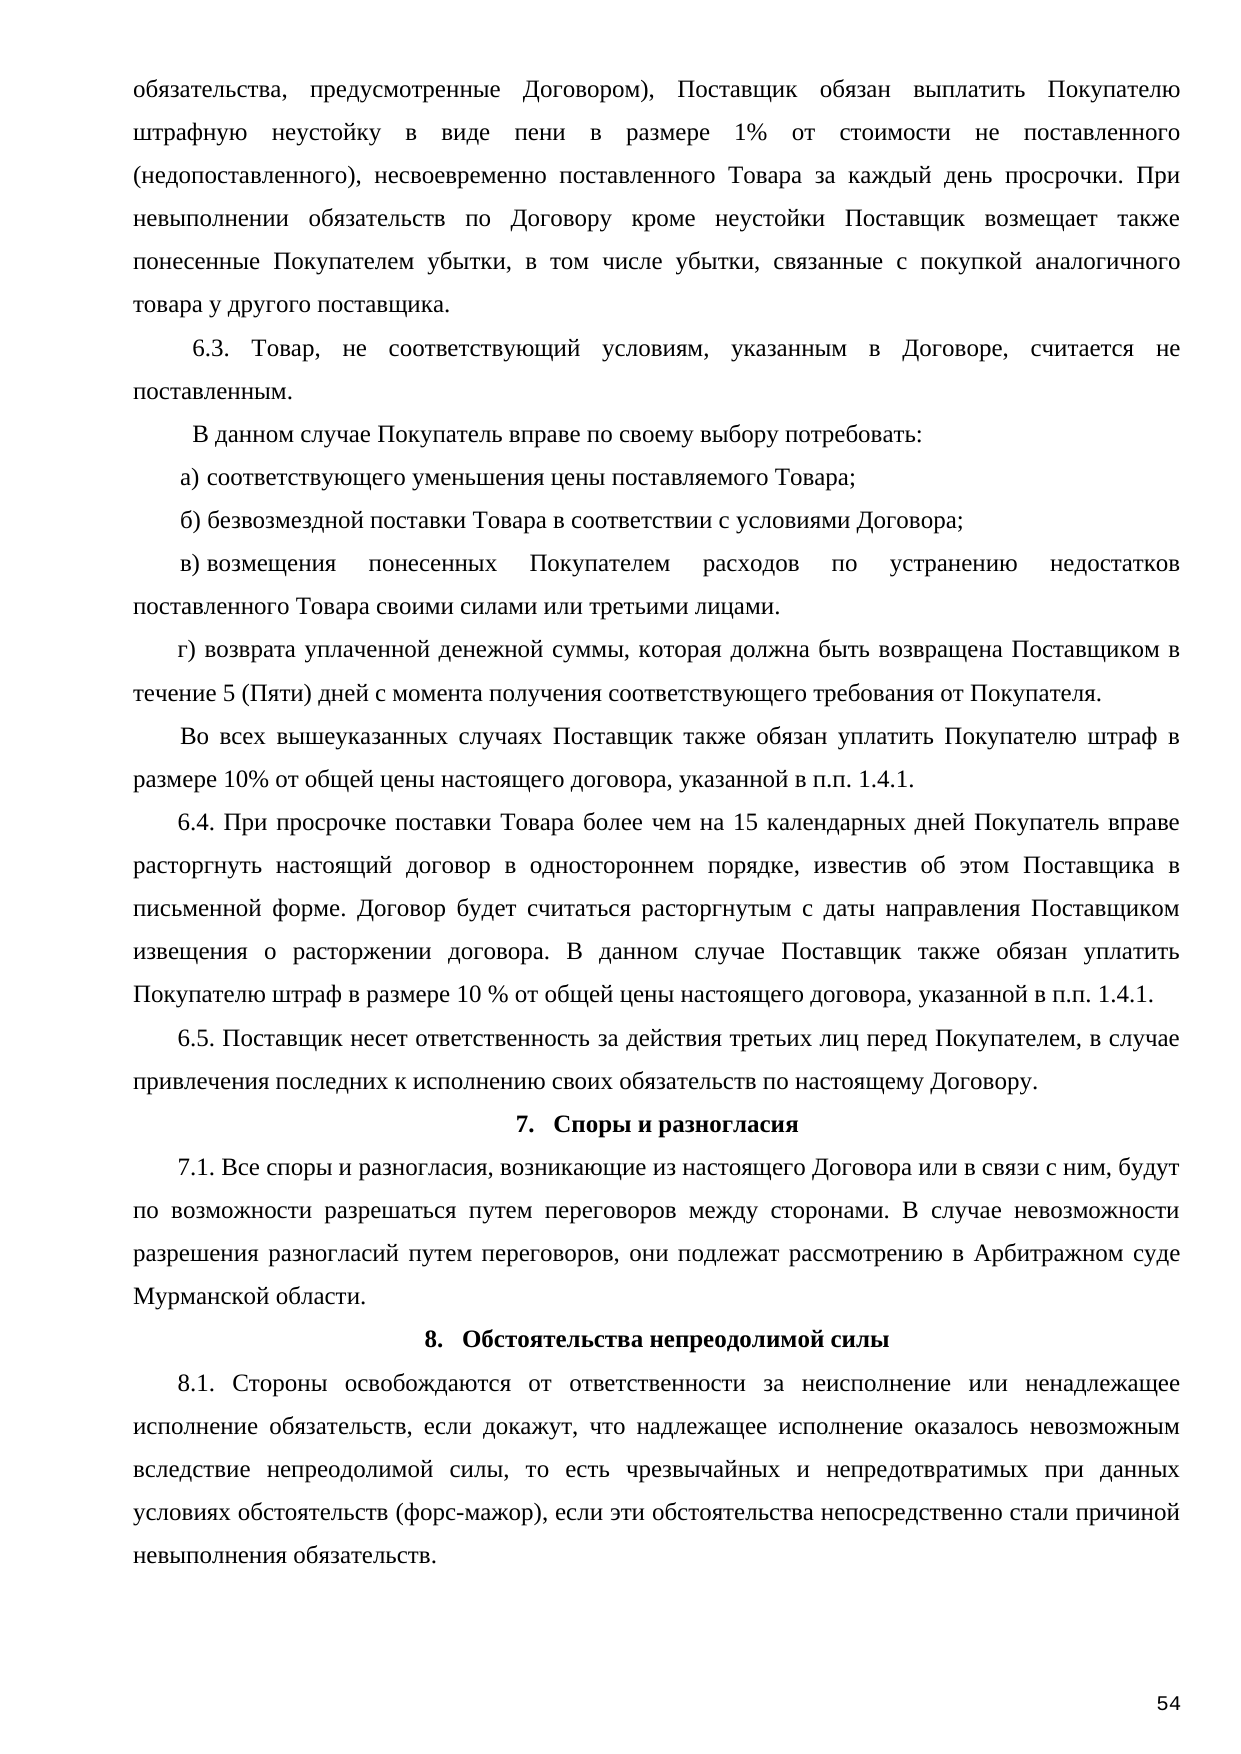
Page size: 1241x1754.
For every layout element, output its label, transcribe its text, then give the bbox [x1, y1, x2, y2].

text 8.1. Стороны освобождаются от ответственности за неисполнение или ненадлежащее исполнение обязательств, если докажут, что надлежащее исполнение оказалось невозможным вследствие непреодолимой силы, то есть чрезвычайных и непредотвратимых при данных условиях обстоятельств (форс-мажор), если эти обстоятельства непосредственно стали причиной невыполнения обязательств. [133, 1368, 1181, 1569]
text Во всех вышеуказанных случаях Поставщик также обязан уплатить Покупателю штраф в размере 10% от общей цены настоящего договора, указанной в п.п. 1.4.1. [133, 721, 1181, 793]
list Обстоятельства непреодолимой силы [133, 1324, 1181, 1353]
text 6.3. Товар, не соответствующий условиям, указанным в Договоре, считается не поставленным. [133, 333, 1181, 404]
text 7.1. Все споры и разногласия, возникающие из настоящего Договора или в связи с ним, будут по возможности разрешаться путем переговоров между сторонами. В случае невозможности разрешения разногласий путем переговоров, они подлежат рассмотрению в Арбитражном суде Мурманской области. [133, 1152, 1181, 1310]
text 6.5. Поставщик несет ответственность за действия третьих лиц перед Покупателем, в случае привлечения последних к исполнению своих обязательств по настоящему Договору. [133, 1023, 1181, 1094]
text 6.4. При просрочке поставки Товара более чем на 15 календарных дней Покупатель вправе расторгнуть настоящий договор в одностороннем порядке, известив об этом Поставщика в письменной форме. Договор будет считаться расторгнутым с даты направления Поставщиком извещения о расторжении договора. В данном случае Поставщик также обязан уплатить Покупателю штраф в размере 10 % от общей цены настоящего договора, указанной в п.п. 1.4.1. [133, 807, 1181, 1008]
text г) возврата уплаченной денежной суммы, которая должна быть возвращена Поставщиком в течение 5 (Пяти) дней с момента получения соответствующего требования от Покупателя. [133, 634, 1181, 706]
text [133, 74, 1181, 318]
text в) возмещения понесенных Покупателем расходов по устранению недостатков поставленного Товара своими силами или третьими лицами. [133, 548, 1181, 620]
text б) безвозмездной поставки Товара в соответствии с условиями Договора; [133, 505, 1181, 534]
text В данном случае Покупатель вправе по своему выбору потребовать: [133, 419, 1181, 448]
text а) соответствующего уменьшения цены поставляемого Товара; [133, 462, 1181, 491]
list Споры и разногласия [133, 1109, 1181, 1138]
